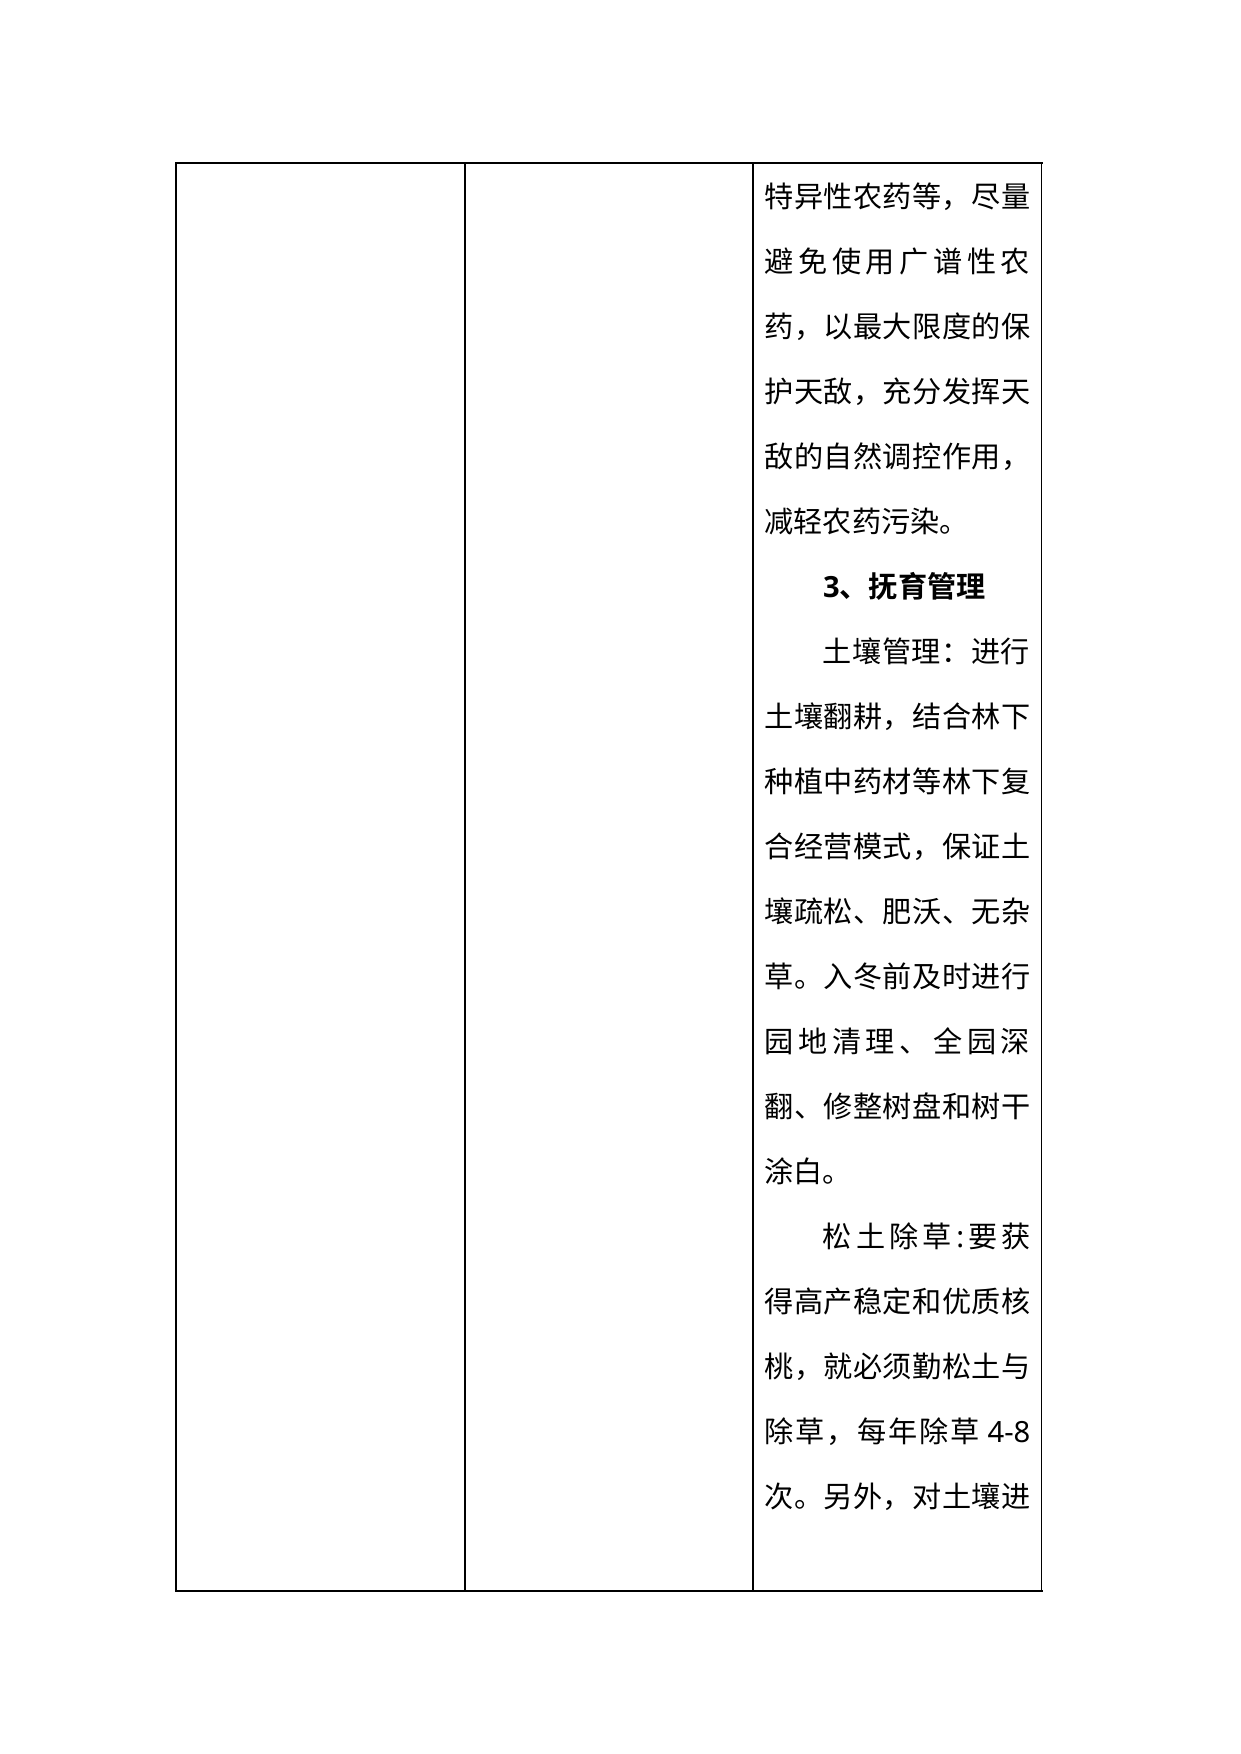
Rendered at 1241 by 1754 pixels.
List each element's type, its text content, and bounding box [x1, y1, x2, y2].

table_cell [754, 164, 1041, 1590]
table_cell 1 [177, 164, 464, 1590]
table_cell [466, 164, 752, 1590]
